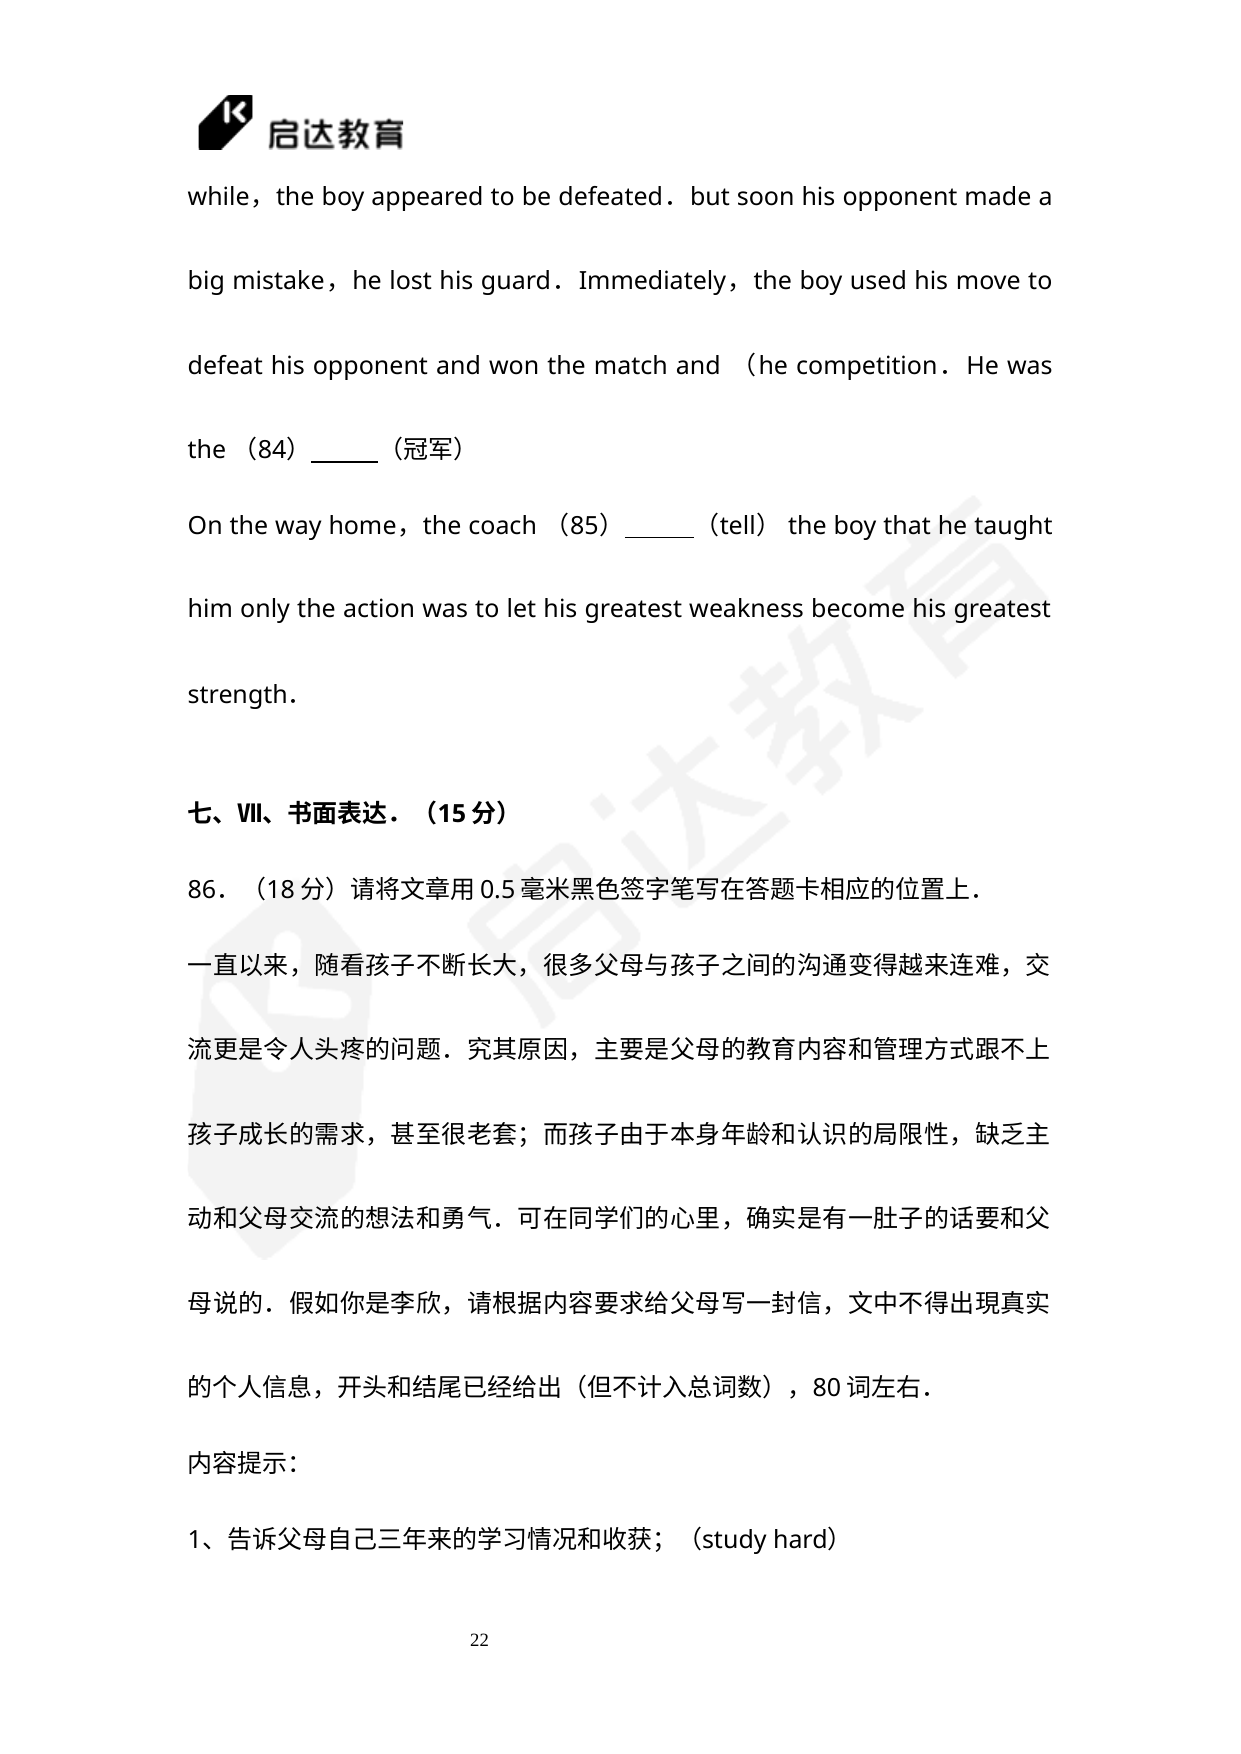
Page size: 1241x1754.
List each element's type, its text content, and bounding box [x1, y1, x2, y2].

text 一直以来，随看孩子不断长大，很多父母与孩子之间的沟通变得越来连难，交流更是令人头疼的问题．究其原因，主要是父母的教育内容和管理方式跟不上孩子成长的需求，甚至很老套；而孩子由于本身年龄和认识的局限性，缺乏主动和父母交流的想法和勇气．可在同学们的心里，确实是有一肚子的话要和父母说的．假如你是李欣，请根据内容要求给父母写一封信，文中不得出現真实的个人信息，开头和结尾已经给出（但不计入总词数），80词左右． [187, 931, 1053, 1418]
text 内容提示： [187, 1429, 1053, 1494]
text 86．（18分）请将文章用0.5毫米黑色签字笔写在答题卡相应的位置上． [187, 855, 1053, 920]
text On the way home，the coach （85） （tell） the boy that he taught him only the action was to let his greatest weakness become his greatest strength． [187, 491, 1053, 725]
text 七、Ⅶ、书面表达．（15分） [187, 779, 1053, 844]
picture [198, 95, 404, 150]
text 1、告诉父母自己三年来的学习情况和收获；（study hard） [187, 1505, 1053, 1570]
